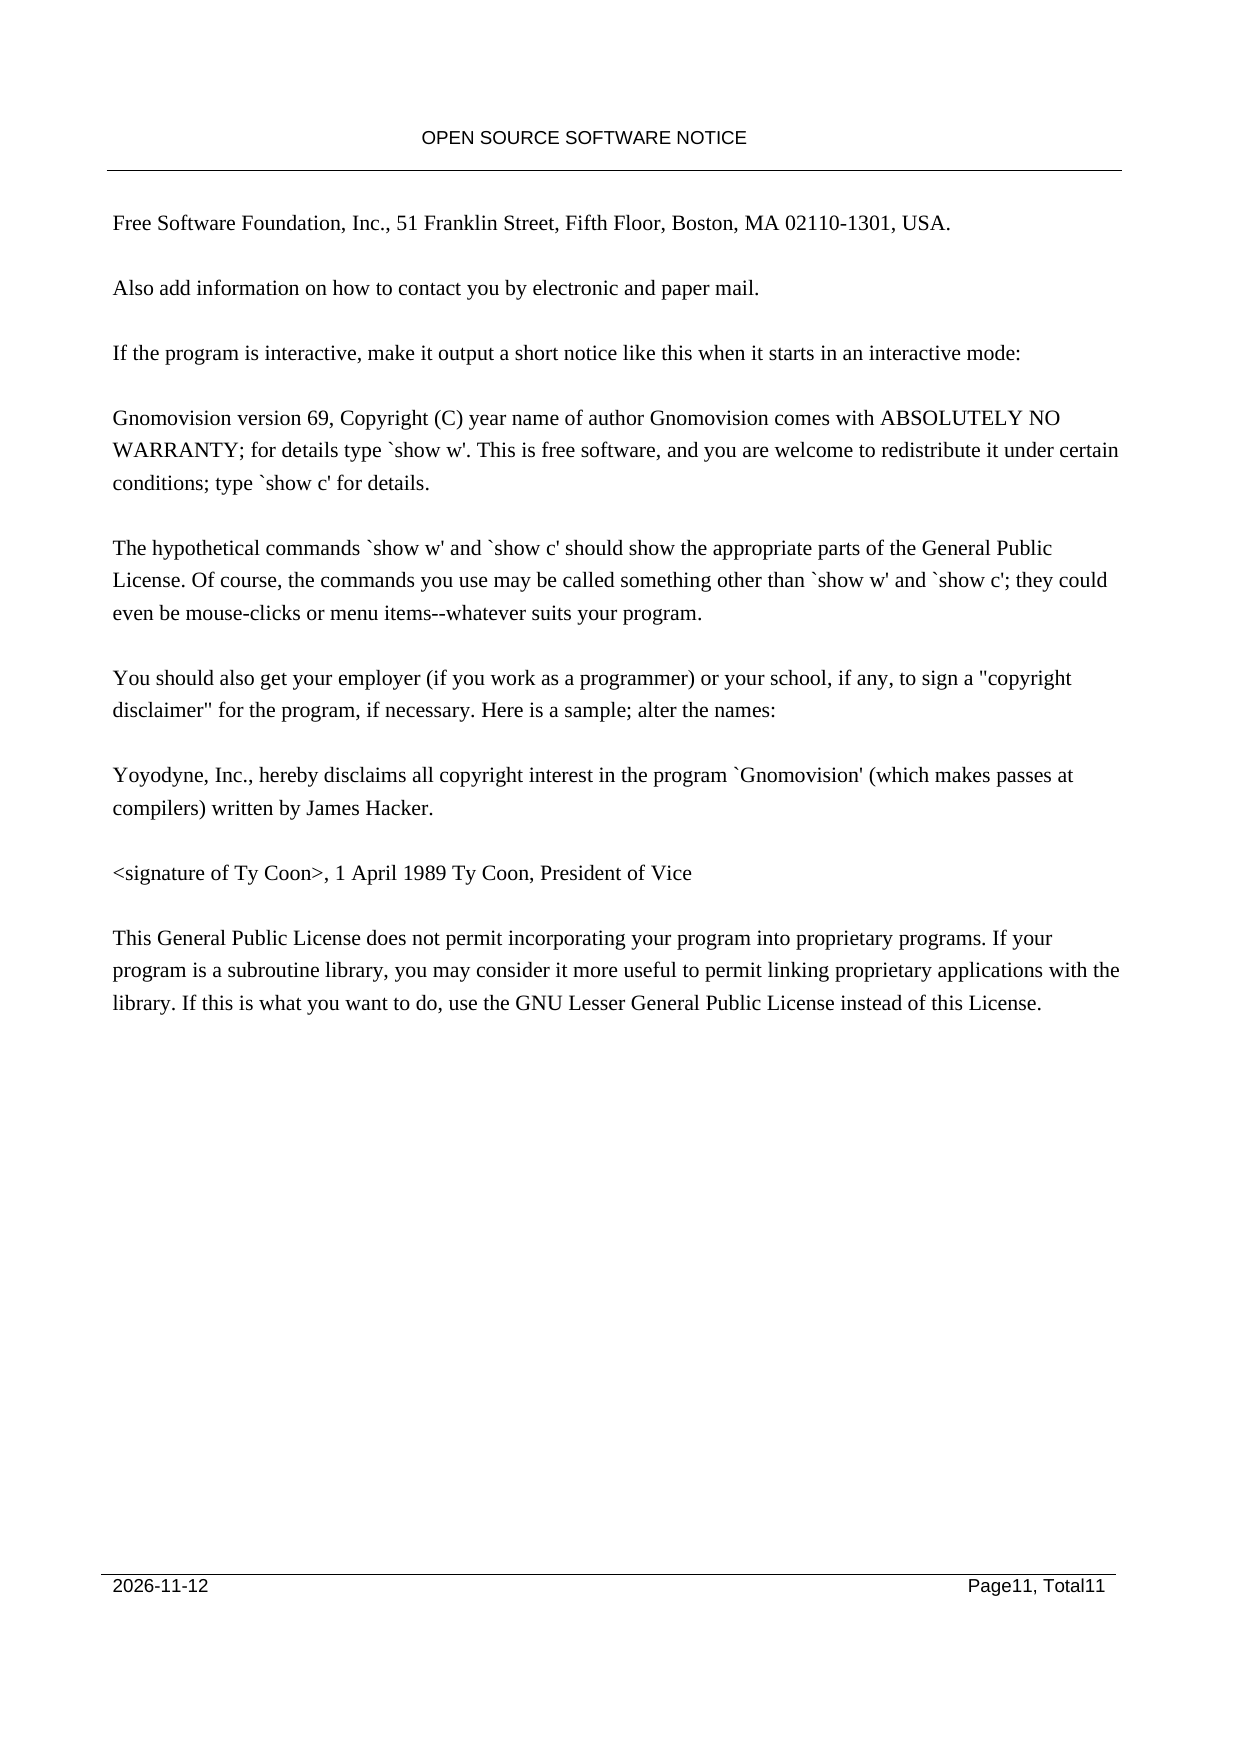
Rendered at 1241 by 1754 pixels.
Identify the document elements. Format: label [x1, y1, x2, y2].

text [112, 206, 1128, 1019]
